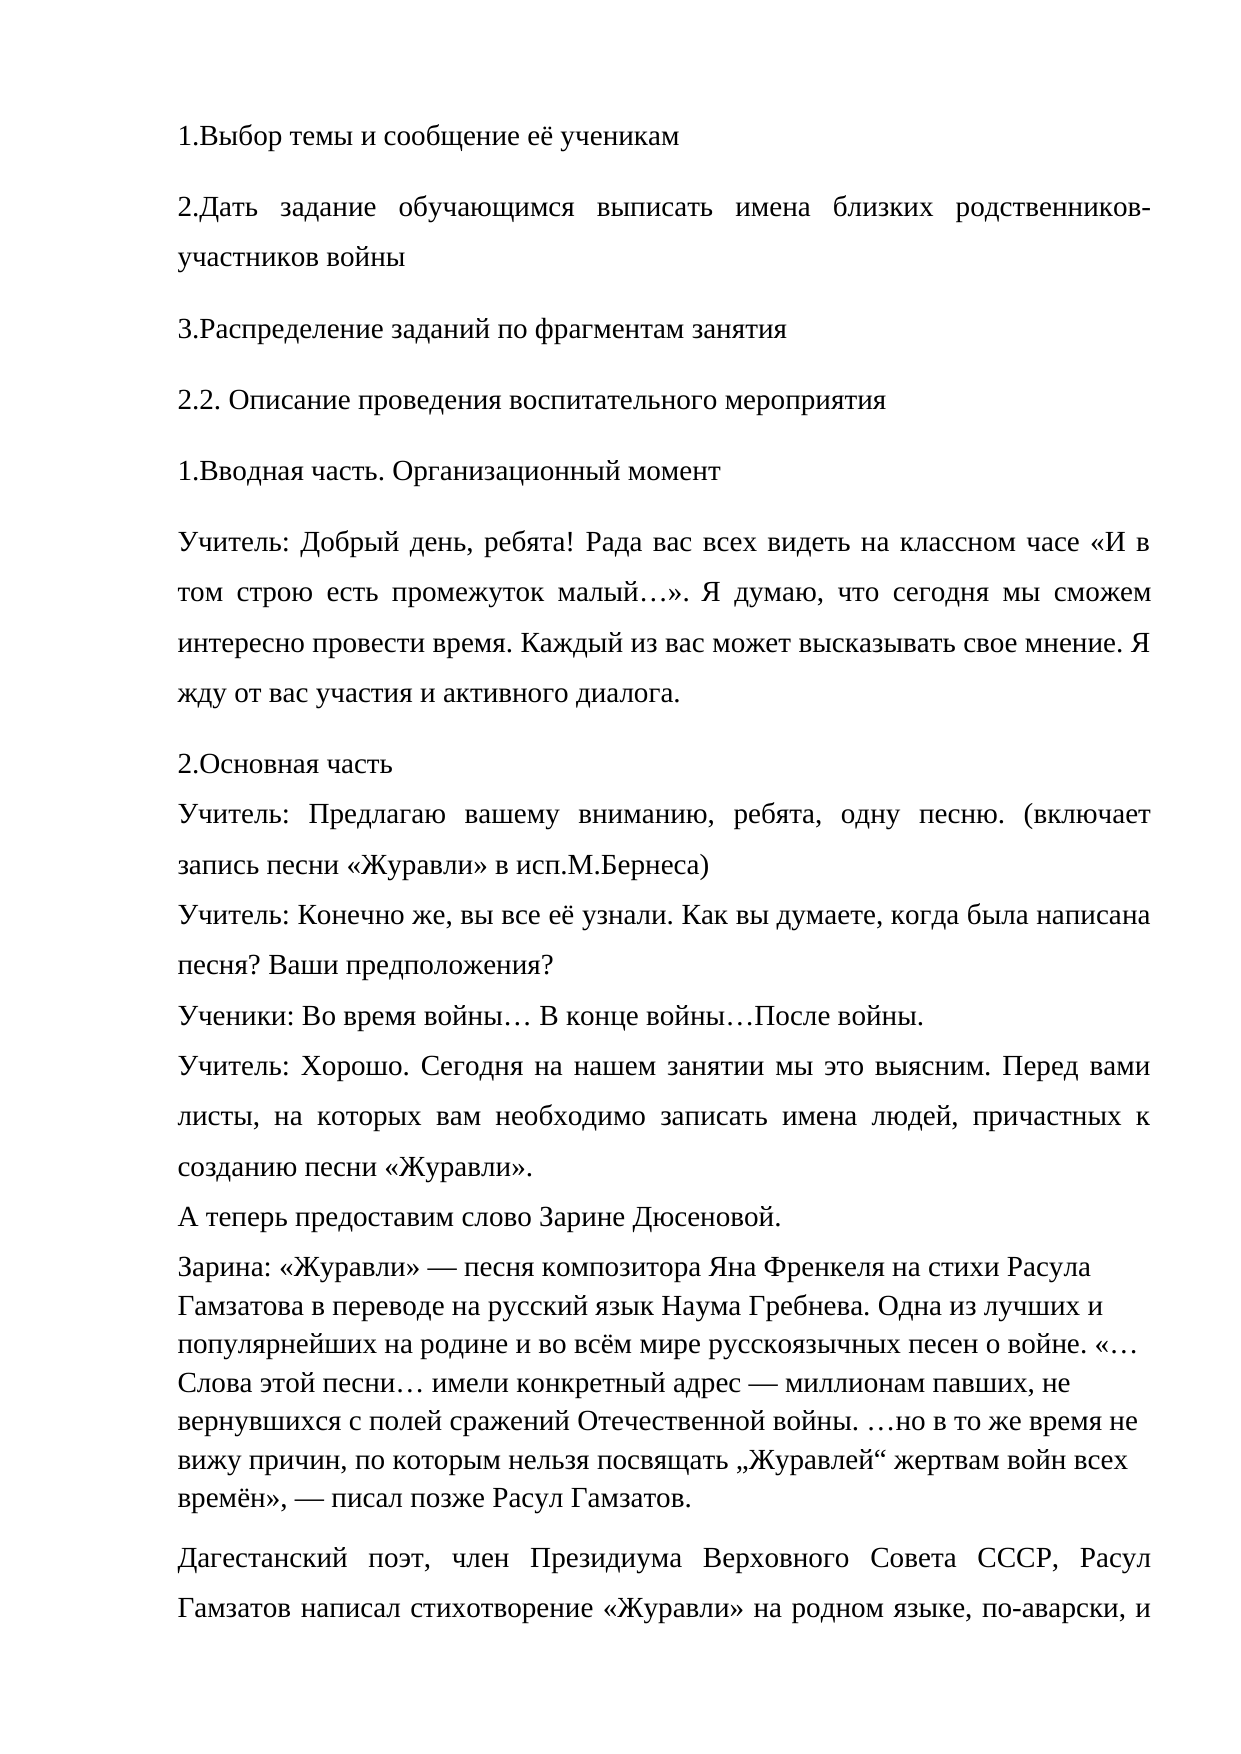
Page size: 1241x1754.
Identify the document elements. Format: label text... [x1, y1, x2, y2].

text Учитель: Предлагаю вашему вниманию, ребята, одну песню. (включает запись песни «Журавли» в исп.М.Бернеса) [177, 797, 1152, 880]
text 2.Основная часть [177, 746, 1152, 780]
text 3.Распределение заданий по фрагментам занятия [177, 311, 1152, 344]
text А теперь предоставим слово Зарине Дюсеновой. [177, 1199, 1152, 1233]
text 2.Дать задание обучающимся выписать имена близких родственников-участников войны [177, 189, 1152, 273]
text Зарина: «Журавли» — песня композитора Яна Френкеля на стихи Расула Гамзатова в переводе на русский язык Наума Гребнева. Одна из лучших и популярнейших на родине и во всём мире русскоязычных песен о войне. «…Слова этой песни… имели конкретный адрес — миллионам павших, не вернувшихся с полей сражений Отечественной войны. …но в то же время не вижу причин, по которым нельзя посвящать „Журавлей“ жертвам войн всех времён», — писал позже Расул Гамзатов. [177, 1249, 1152, 1514]
text Учитель: Хорошо. Сегодня на нашем занятии мы это выясним. Перед вами листы, на которых вам необходимо записать имена людей, причастных к созданию песни «Журавли». [177, 1048, 1152, 1182]
text 2.2. Описание проведения воспитательного мероприятия [177, 382, 1152, 415]
text Учитель: Конечно же, вы все её узнали. Как вы думаете, когда была написана песня? Ваши предположения? [177, 897, 1152, 981]
text Учитель: Добрый день, ребята! Рада вас всех видеть на классном часе «И в том строю есть промежуток малый…». Я думаю, что сегодня мы сможем интересно провести время. Каждый из вас может высказывать свое мнение. Я жду от вас участия и активного диалога. [177, 524, 1152, 709]
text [177, 1540, 1152, 1624]
text 1.Вводная часть. Организационный момент [177, 453, 1152, 487]
text 1.Выбор темы и сообщение её ученикам [177, 118, 1152, 152]
text Ученики: Во время войны… В конце войны…После войны. [177, 998, 1152, 1031]
